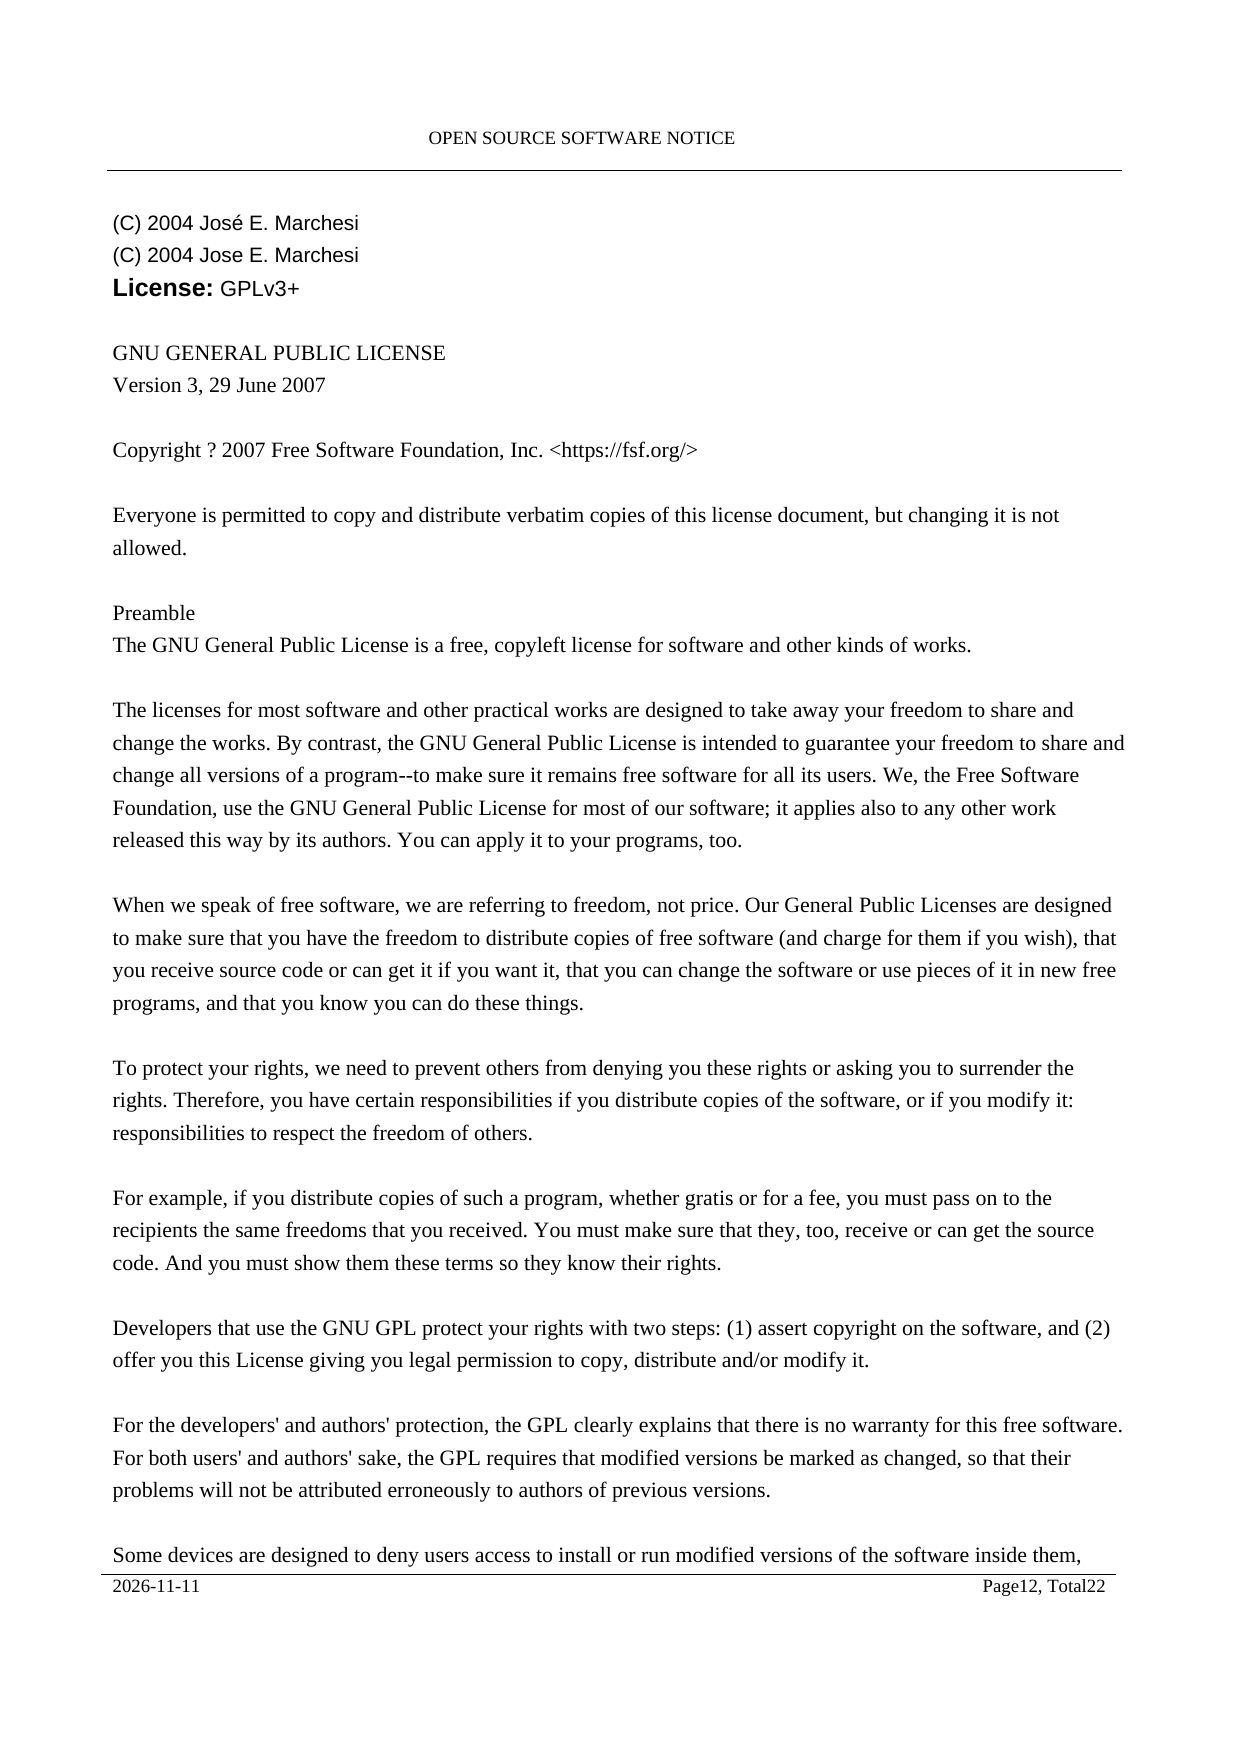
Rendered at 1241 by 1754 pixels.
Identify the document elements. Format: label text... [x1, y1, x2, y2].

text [112, 271, 1128, 1571]
text (C) 2004 Jose E. Marchesi [112, 239, 1128, 271]
text (C) 2004 José E. Marchesi [112, 206, 1128, 239]
